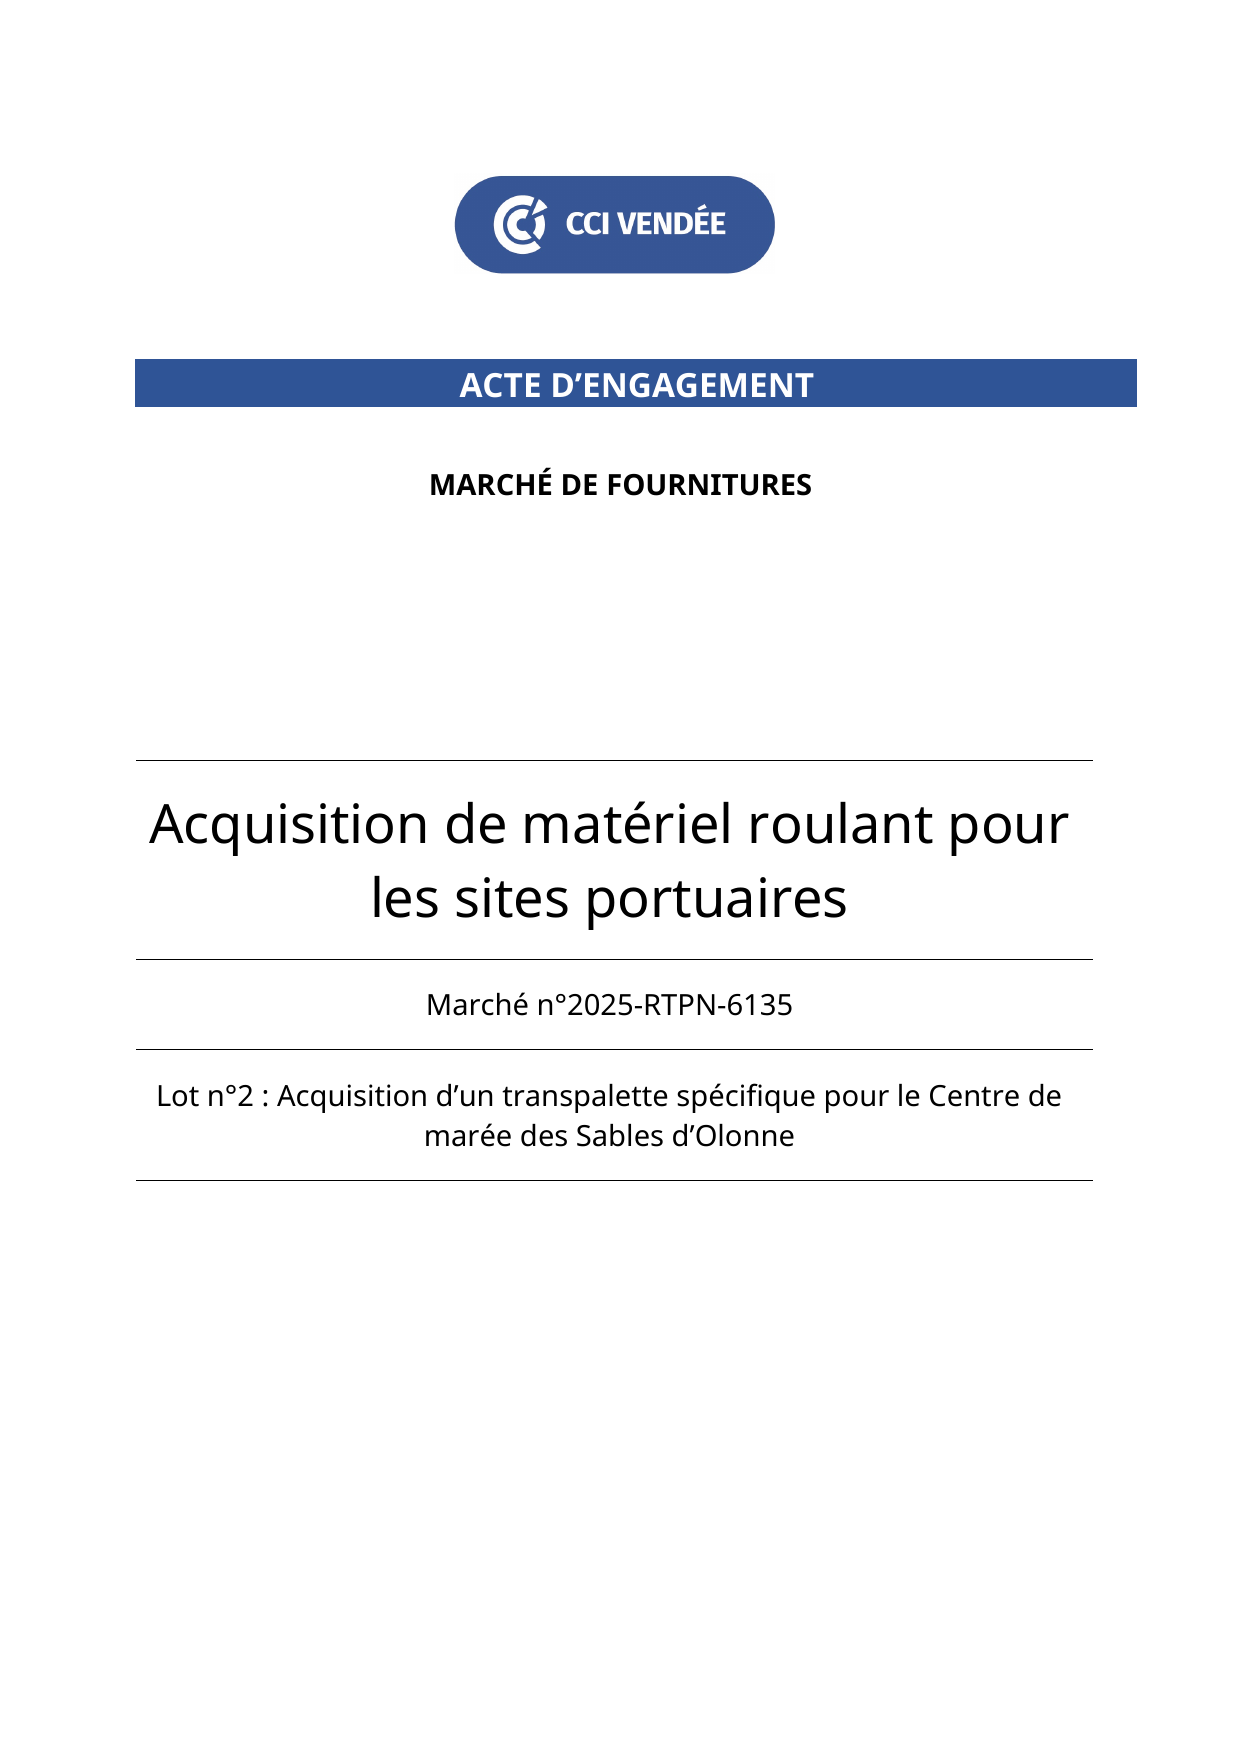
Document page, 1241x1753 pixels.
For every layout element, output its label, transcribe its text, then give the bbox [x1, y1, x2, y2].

table_header ACTE D’ENGAGEMENT [135, 359, 1137, 407]
picture [453, 173, 775, 274]
table_cell Lot n°2 : Acquisition d’un transpalette spécifique pour le Centre de marée des Sables d’Olonne [136, 1050, 1093, 1180]
table_header Acquisition de matériel roulant pour les sites portuaires [136, 761, 1093, 958]
table_cell Marché n°2025-RTPN-6135 [136, 960, 1093, 1049]
